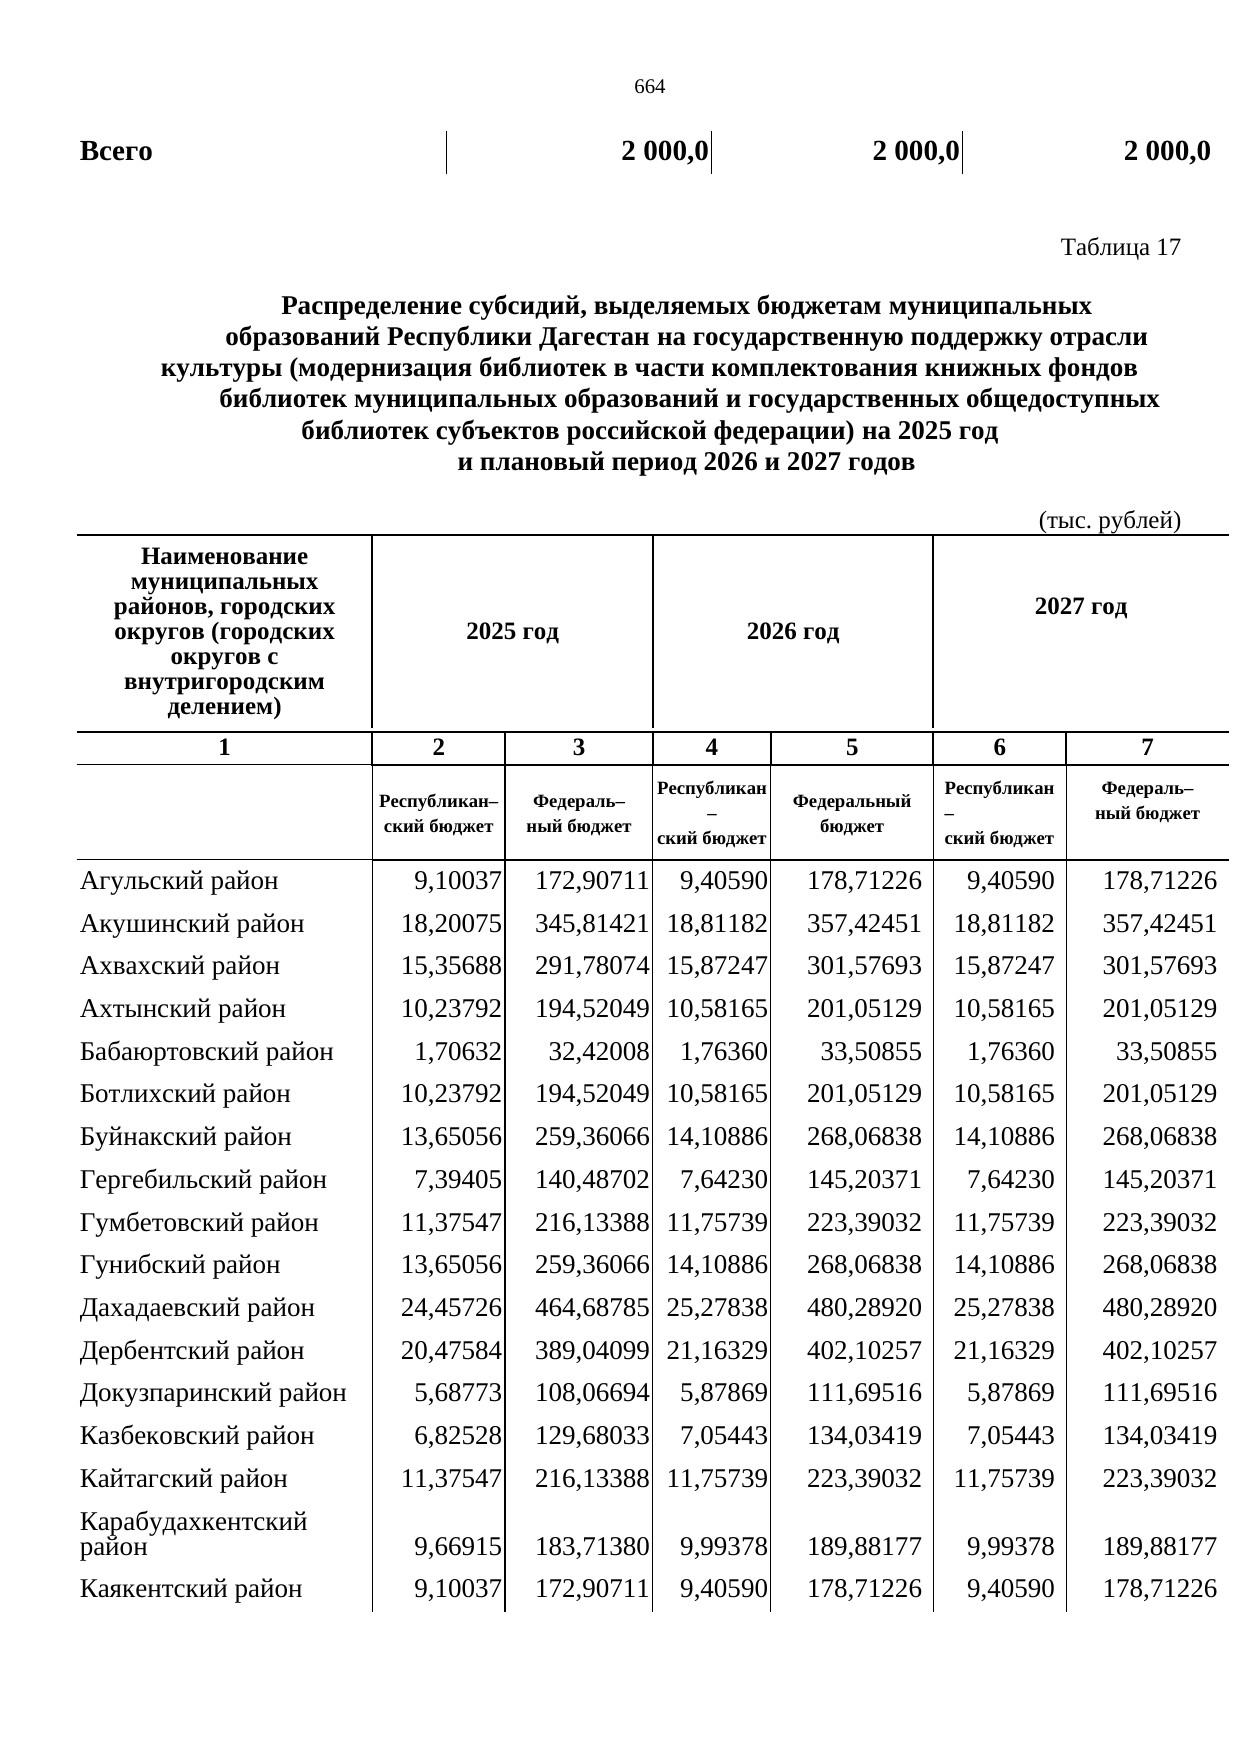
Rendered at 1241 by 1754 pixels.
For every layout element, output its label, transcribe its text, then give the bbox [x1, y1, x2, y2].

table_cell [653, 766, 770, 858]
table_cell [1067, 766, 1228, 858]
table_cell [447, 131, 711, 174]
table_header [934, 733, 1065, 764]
text Таблица 17 [118, 232, 1181, 260]
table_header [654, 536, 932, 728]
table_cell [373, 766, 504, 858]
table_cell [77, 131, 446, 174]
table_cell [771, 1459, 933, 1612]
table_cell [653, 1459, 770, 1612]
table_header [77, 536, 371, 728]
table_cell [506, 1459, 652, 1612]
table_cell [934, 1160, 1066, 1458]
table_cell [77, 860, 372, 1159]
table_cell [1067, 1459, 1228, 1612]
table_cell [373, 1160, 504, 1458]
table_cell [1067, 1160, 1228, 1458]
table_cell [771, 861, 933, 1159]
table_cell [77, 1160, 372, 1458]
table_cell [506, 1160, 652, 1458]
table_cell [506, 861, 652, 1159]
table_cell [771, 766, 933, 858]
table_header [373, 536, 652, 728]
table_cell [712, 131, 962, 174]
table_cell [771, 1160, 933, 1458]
text и плановый период 2026 и 2027 годов [118, 445, 1181, 476]
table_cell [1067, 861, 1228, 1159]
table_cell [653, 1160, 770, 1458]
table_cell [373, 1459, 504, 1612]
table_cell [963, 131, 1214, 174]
text библиотек муниципальных образований и государственных общедоступных библиотек субъектов российской федерации) на 2025 год [118, 383, 1181, 445]
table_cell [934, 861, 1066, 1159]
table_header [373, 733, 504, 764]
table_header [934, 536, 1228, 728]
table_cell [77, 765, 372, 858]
text (тыс. рублей) [118, 505, 1181, 533]
text Распределение субсидий, выделяемых бюджетам муниципальных [118, 289, 1181, 320]
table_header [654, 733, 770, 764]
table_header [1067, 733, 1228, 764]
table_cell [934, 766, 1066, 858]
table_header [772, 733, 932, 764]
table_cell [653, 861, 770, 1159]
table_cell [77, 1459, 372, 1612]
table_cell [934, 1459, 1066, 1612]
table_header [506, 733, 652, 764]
text образований Республики Дагестан на государственную поддержку отрасли культуры (модернизация библиотек в части комплектования книжных фондов [118, 320, 1181, 383]
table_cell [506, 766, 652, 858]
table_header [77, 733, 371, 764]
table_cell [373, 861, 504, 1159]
